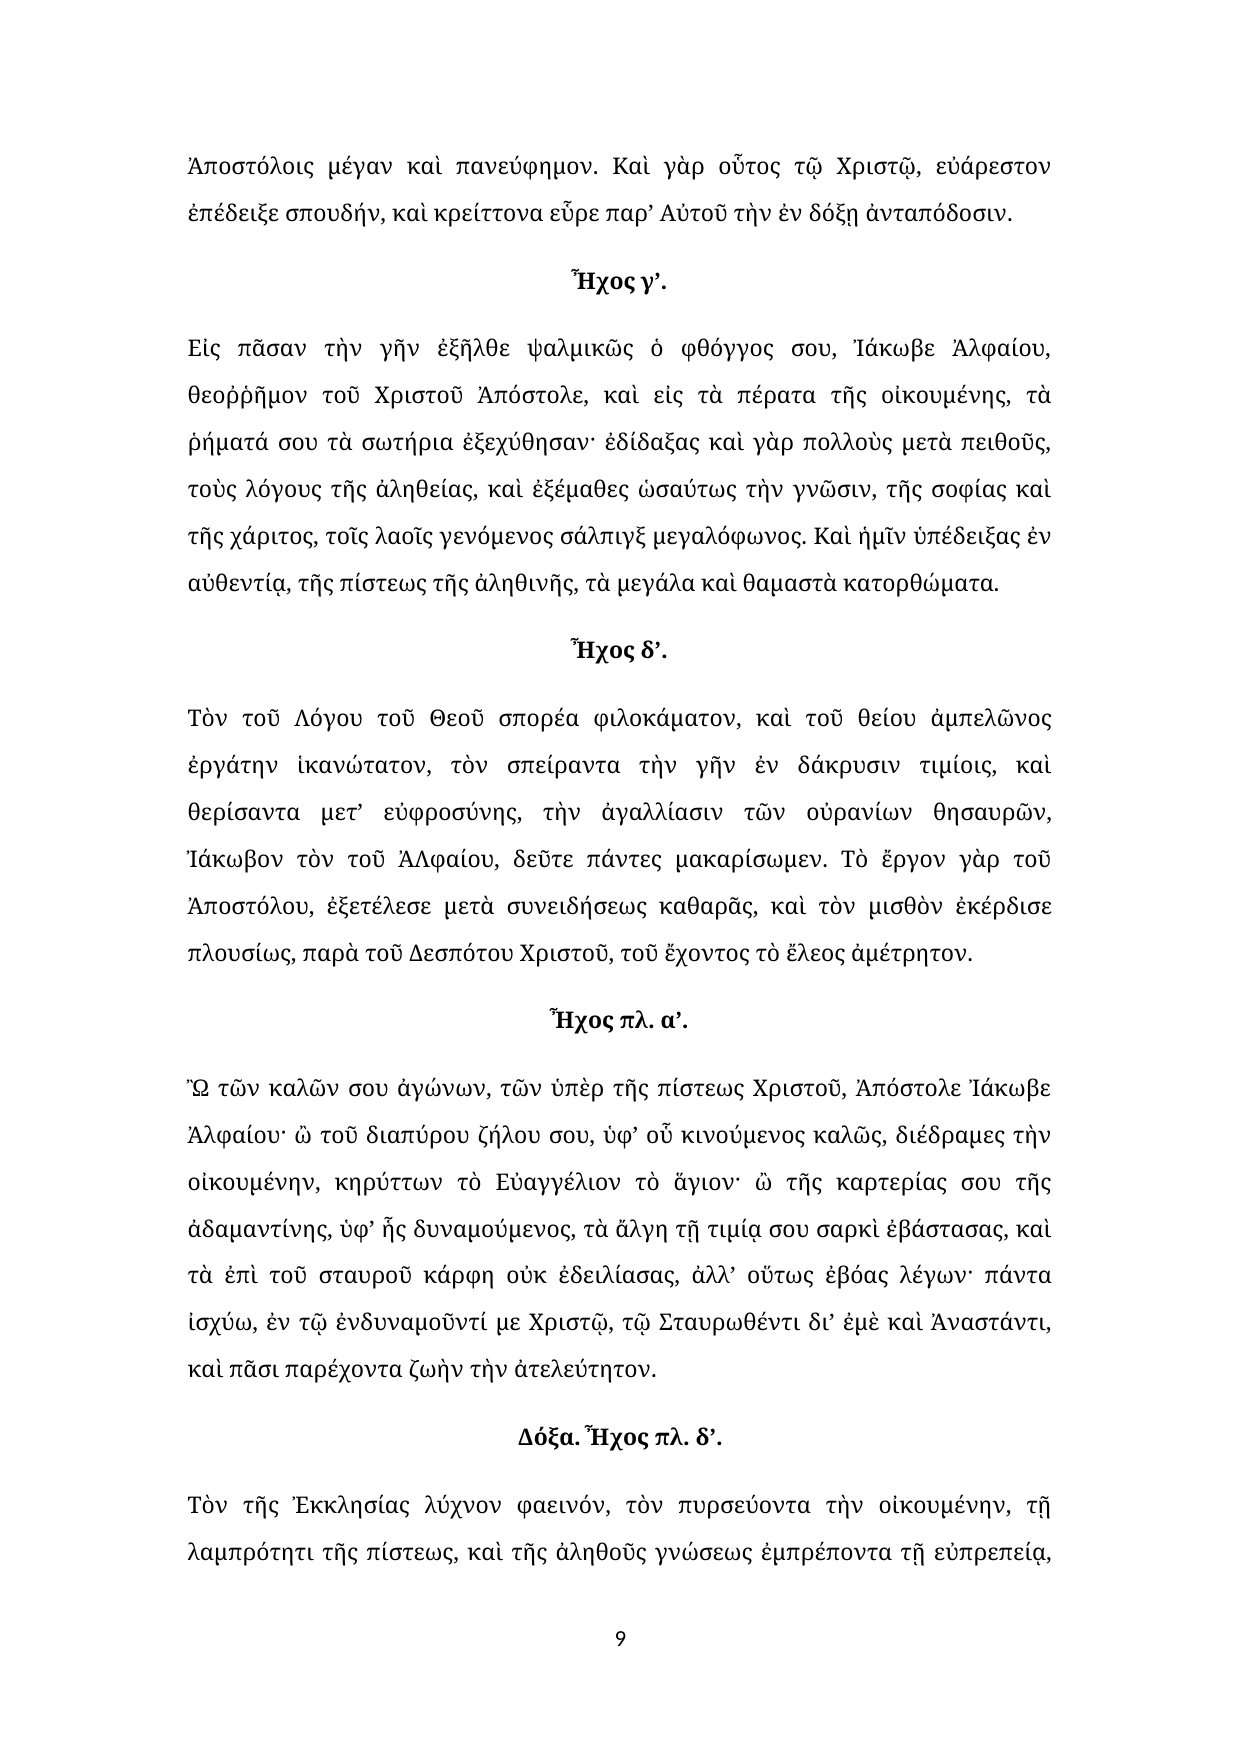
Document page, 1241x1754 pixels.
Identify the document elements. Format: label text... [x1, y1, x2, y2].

text Ἦχος γ’. [187, 264, 1053, 296]
text Τὸν τοῦ Λόγου τοῦ Θεοῦ σπορέα φιλοκάματον, καὶ τοῦ θείου ἀμπελῶνος ἐργάτην ἱκανώτατον, τὸν σπείραντα τὴν γῆν ἐν δάκρυσιν τιμίοις, καὶ θερίσαντα μετ’ εὐφροσύνης, τὴν ἀγαλλίασιν τῶν οὐρανίων θησαυρῶν, Ἰάκωβον τὸν τοῦ ἈΛφαίου, δεῦτε πάντες μακαρίσωμεν. Τὸ ἔργον γὰρ τοῦ Ἀποστόλου, ἐξετέλεσε μετὰ συνειδήσεως καθαρᾶς, καὶ τὸν μισθὸν ἐκέρδισε πλουσίως, παρὰ τοῦ Δεσπότου Χριστοῦ, τοῦ ἔχοντος τὸ ἔλεος ἀμέτρητον. [187, 702, 1053, 968]
text Ὢ τῶν καλῶν σου ἀγώνων, τῶν ὑπὲρ τῆς πίστεως Χριστοῦ, Ἀπόστολε Ἰάκωβε Ἀλφαίου· ὢ τοῦ διαπύρου ζήλου σου, ὑφ’ οὗ κινούμενος καλῶς, διέδραμες τὴν οἰκουμένην, κηρύττων τὸ Εὐαγγέλιον τὸ ἅγιον· ὢ τῆς καρτερίας σου τῆς ἀδαμαντίνης, ὑφ’ ἧς δυναμούμενος, τὰ ἄλγη τῇ τιμίᾳ σου σαρκὶ ἐβάστασας, καὶ τὰ ἐπὶ τοῦ σταυροῦ κάρφη οὐκ ἐδειλίασας, ἀλλ’ οὕτως ἐβόας λέγων· πάντα ἰσχύω, ἐν τῷ ἐνδυναμοῦντί με Χριστῷ, τῷ Σταυρωθέντι δι’ ἐμὲ καὶ Ἀναστάντι, καὶ πᾶσι παρέχοντα ζωὴν τὴν ἀτελεύτητον. [187, 1072, 1053, 1384]
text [187, 150, 1053, 228]
text Ἦχος πλ. α’. [187, 1004, 1053, 1035]
text Ἦχος δ’. [187, 634, 1053, 666]
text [187, 1488, 1053, 1567]
text Εἰς πᾶσαν τὴν γῆν ἐξῆλθε ψαλμικῶς ὁ φθόγγος σου, Ἰάκωβε Ἀλφαίου, θεοῤῥῆμον τοῦ Χριστοῦ Ἀπόστολε, καὶ εἰς τὰ πέρατα τῆς οἰκουμένης, τὰ ῥήματά σου τὰ σωτήρια ἐξεχύθησαν· ἐδίδαξας καὶ γὰρ πολλοὺς μετὰ πειθοῦς, τοὺς λόγους τῆς ἀληθείας, καὶ ἐξέμαθες ὡσαύτως τὴν γνῶσιν, τῆς σοφίας καὶ τῆς χάριτος, τοῖς λαοῖς γενόμενος σάλπιγξ μεγαλόφωνος. Καὶ ἡμῖν ὑπέδειξας ἐν αὐθεντίᾳ, τῆς πίστεως τῆς ἀληθινῆς, τὰ μεγάλα καὶ θαμαστὰ κατορθώματα. [187, 332, 1053, 598]
text Δόξα. Ἦχος πλ. δ’. [187, 1421, 1053, 1452]
